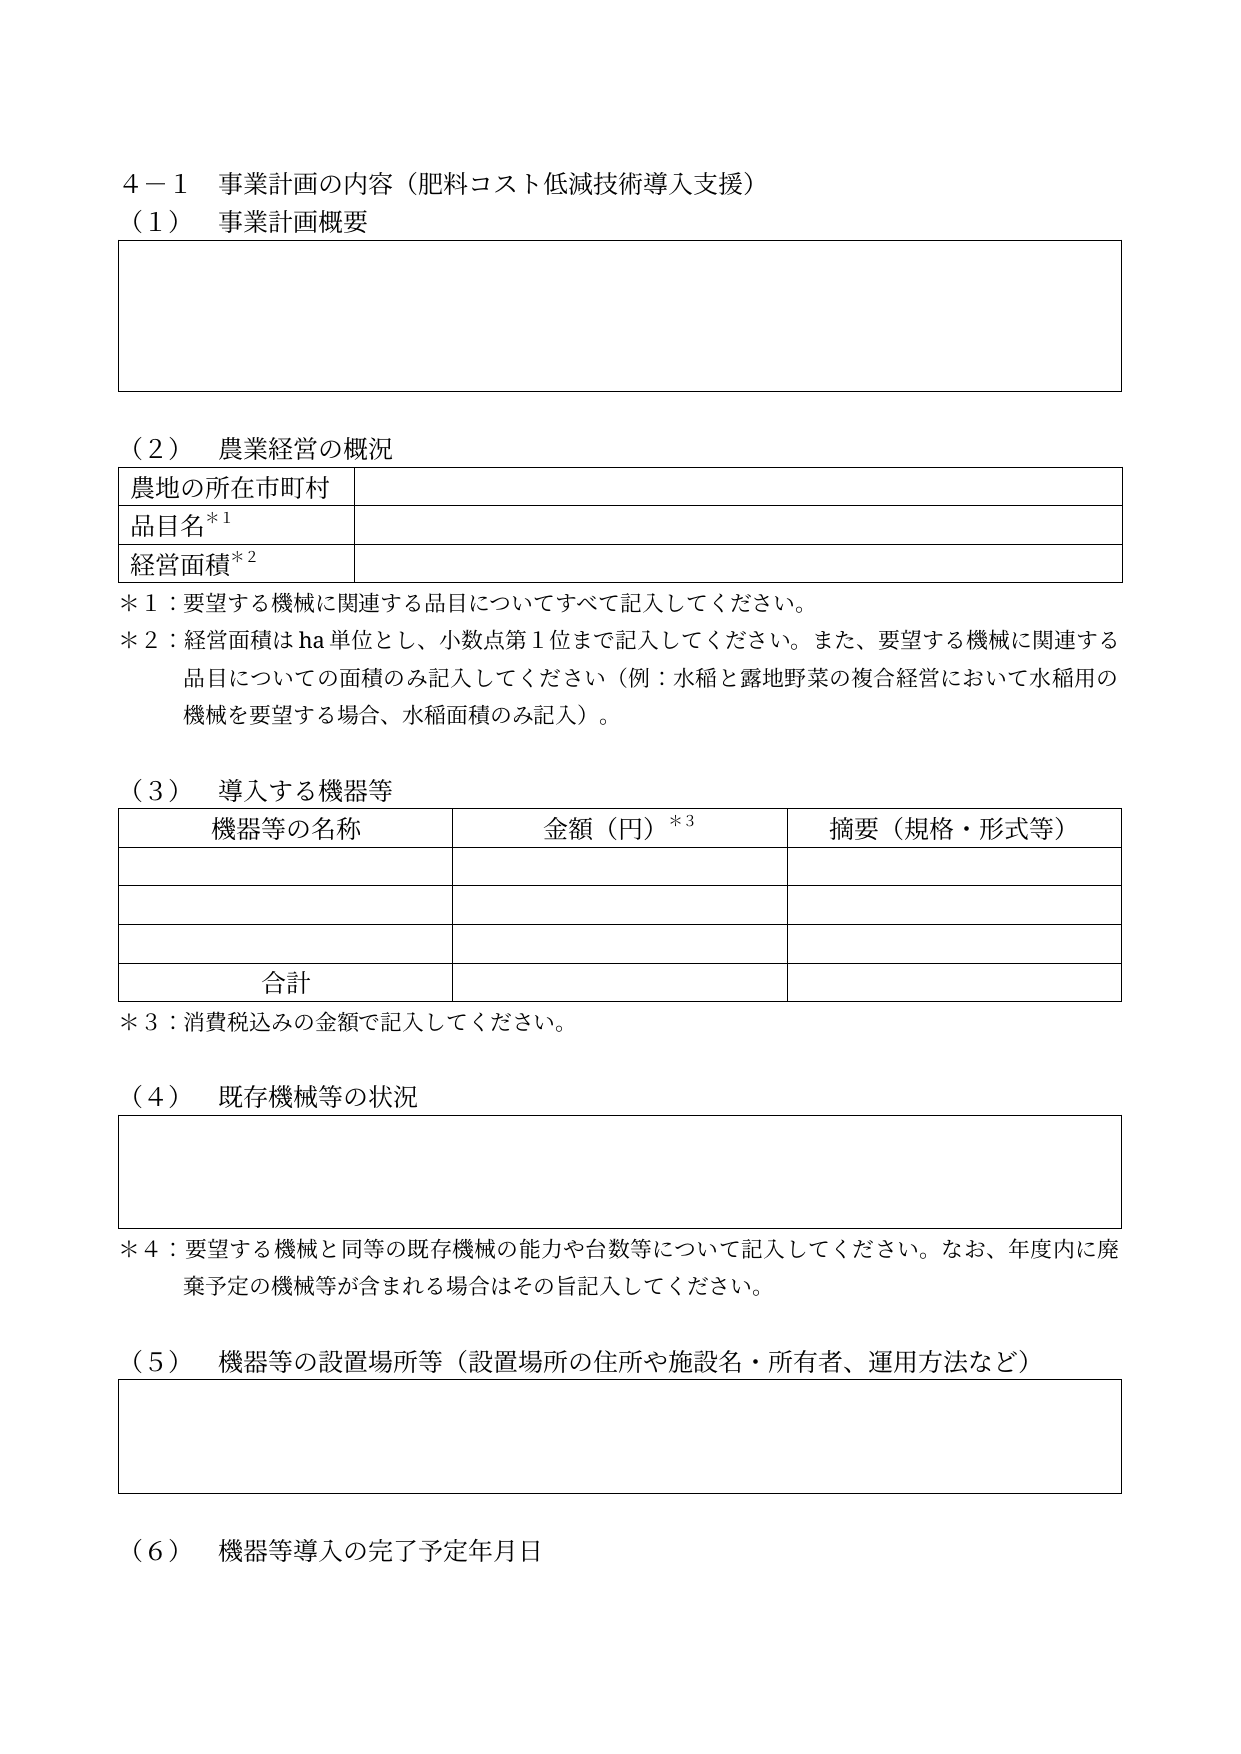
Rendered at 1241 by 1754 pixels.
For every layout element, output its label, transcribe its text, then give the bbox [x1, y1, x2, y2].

table_cell [453, 886, 787, 924]
text （５） 機器等の設置場所等（設置場所の住所や施設名・所有者、運用方法など） [118, 1342, 1122, 1379]
text （２） 農業経営の概況 [118, 429, 1122, 467]
text ＊４：要望する機械と同等の既存機械の能力や台数等について記入してください。なお、年度内に廃棄予定の機械等が含まれる場合はその旨記入してください。 [118, 1229, 1122, 1304]
table_header [119, 241, 1121, 391]
table_cell [119, 848, 452, 885]
table_cell [788, 848, 1121, 885]
table_cell 経営面積＊２ [119, 545, 354, 582]
table_cell [355, 506, 1122, 544]
table_cell [788, 964, 1121, 1001]
text （６） 機器等導入の完了予定年月日 [118, 1531, 1122, 1569]
text （３） 導入する機器等 [118, 771, 1122, 808]
table_cell 品目名＊１ [119, 506, 354, 544]
text ＊３：消費税込みの金額で記入してください。 [118, 1002, 1122, 1039]
table_cell [453, 964, 787, 1001]
table_cell [119, 886, 452, 924]
text ＊１：要望する機械に関連する品目についてすべて記入してください。 [118, 583, 1122, 621]
table_cell [788, 886, 1121, 924]
table_header 農地の所在市町村 [119, 468, 354, 505]
table_cell [453, 925, 787, 962]
table_cell [119, 925, 452, 962]
table_header [119, 1380, 1121, 1493]
table_header 金額（円）＊３ [453, 809, 787, 847]
table_cell [788, 925, 1121, 962]
table_header 摘要（規格・形式等） [788, 809, 1121, 847]
table_header [119, 1116, 1121, 1228]
table_cell 合計 [119, 964, 452, 1001]
text ４－１ 事業計画の内容（肥料コスト低減技術導入支援） [118, 164, 1122, 202]
table_cell [453, 848, 787, 885]
text （４） 既存機械等の状況 [118, 1077, 1122, 1114]
table_header [355, 468, 1122, 505]
text （１） 事業計画概要 [118, 202, 1122, 239]
table_header 機器等の名称 [119, 809, 452, 847]
text ＊２：経営面積はha単位とし、小数点第１位まで記入してください。また、要望する機械に関連する品目についての面積のみ記入してください（例：水稲と露地野菜の複合経営において水稲用の機械を要望する場合、水稲面積のみ記入）。 [118, 621, 1122, 733]
table_cell [355, 545, 1122, 582]
